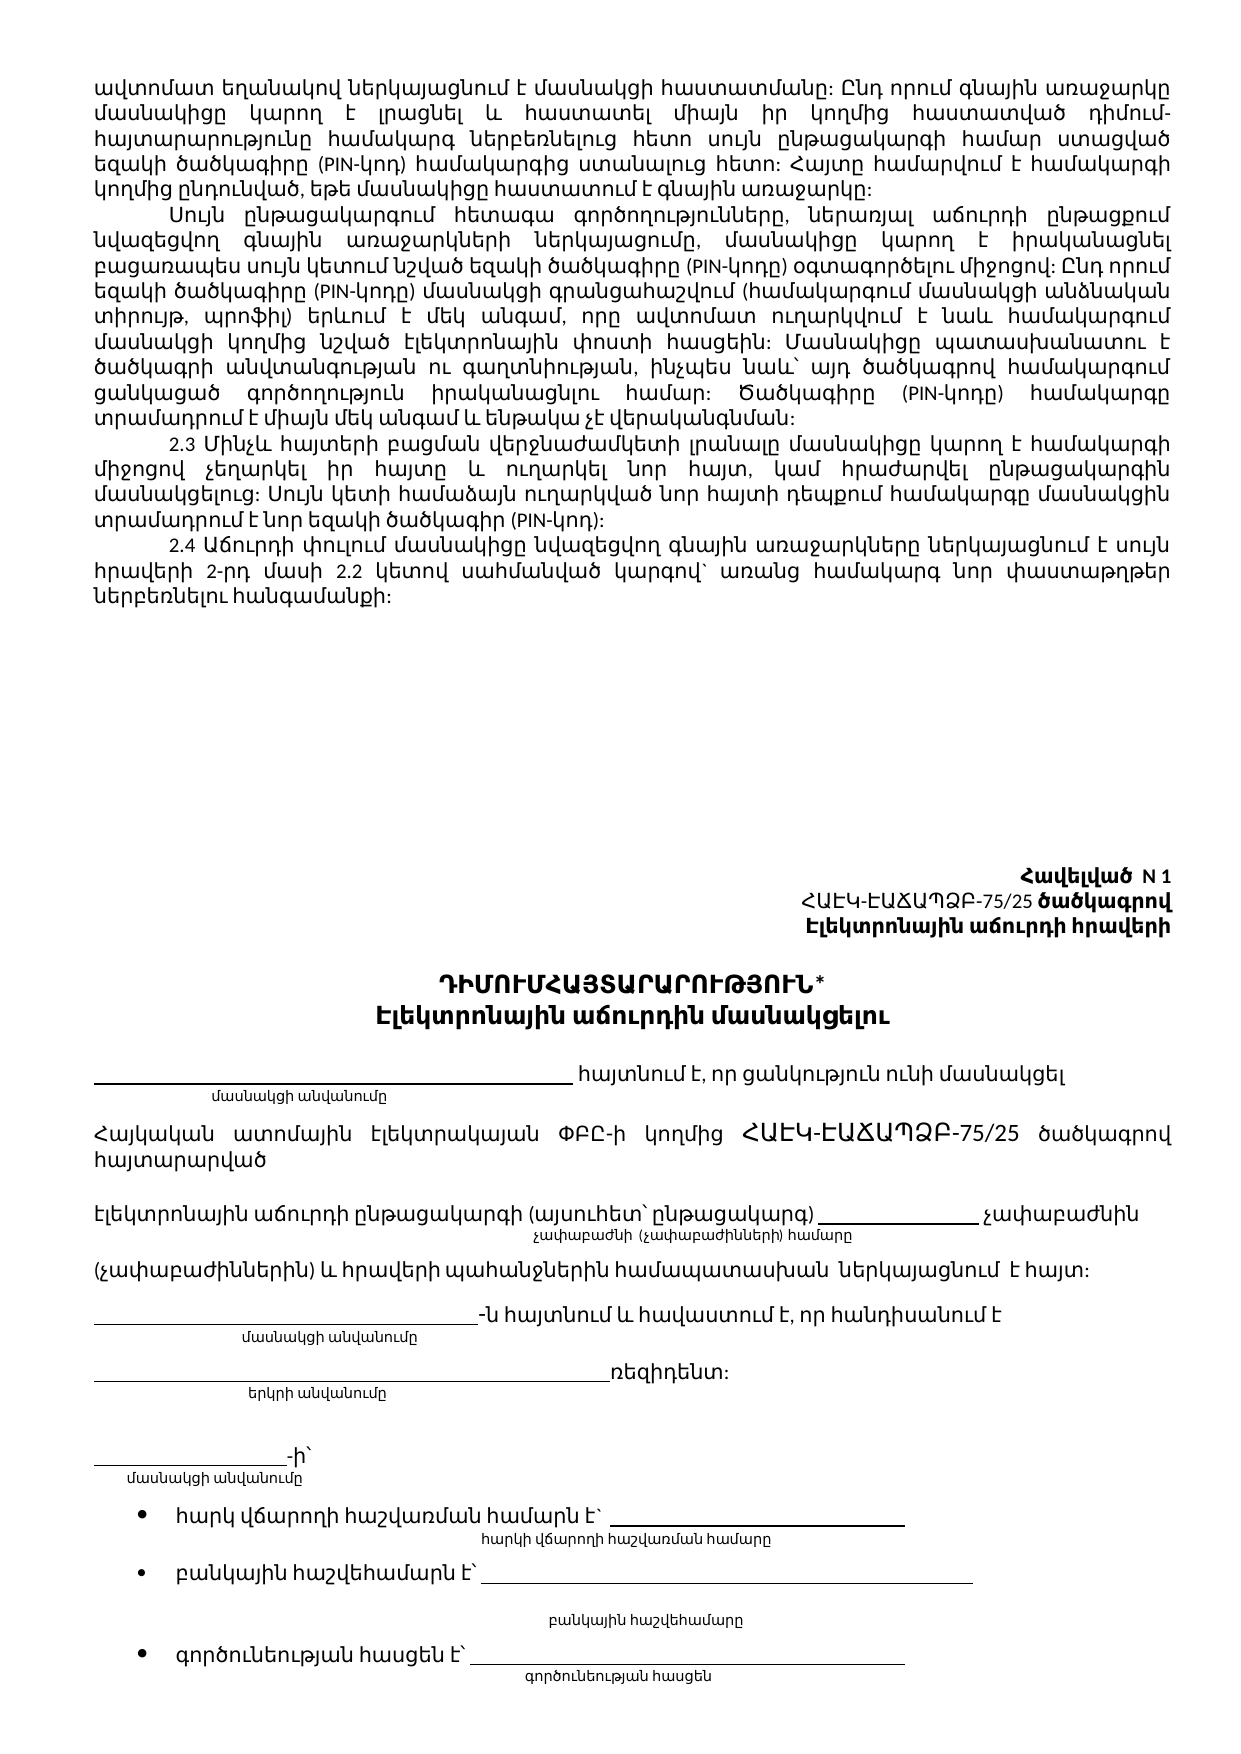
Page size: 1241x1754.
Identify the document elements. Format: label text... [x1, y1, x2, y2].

text 2.4 Աճուրդի փուլում մասնակիցը նվազեցվող գնային առաջարկները ներկայացնում է սույն հրավերի 2-րդ մասի 2.2 կետով սահմանված կարգով` առանց համակարգ նոր փաստաթղթեր ներբեռնելու հանգամանքի: [94, 532, 1171, 609]
text Սույն ընթացակարգում հետագա գործողությունները, ներառյալ աճուրդի ընթացքում նվազեցվող գնային առաջարկների ներկայացումը, մասնակիցը կարող է իրականացնել բացառապես սույն կետում նշված եզակի ծածկագիրը (PIN-կոդը) օգտագործելու միջոցով: Ընդ որում եզակի ծածկագիրը (PIN-կոդը) մասնակցի գրանցահաշվում (համակարգում մասնակցի անձնական տիրույթ, պրոֆիլ) երևում է մեկ անգամ, որը ավտոմատ ուղարկվում է նաև համակարգում մասնակցի կողմից նշված էլեկտրոնային փոստի հասցեին: Մասնակիցը պատասխանատու է ծածկագրի անվտանգության ու գաղտնիության, ինչպես նաև՝ այդ ծածկագրով համակարգում ցանկացած գործողություն իրականացնլու համար: Ծածկագիրը (PIN-կոդը) համակարգը տրամադրում է միայն մեկ անգամ և ենթակա չէ վերականգնման: [94, 202, 1171, 431]
text -ի՝ [94, 1443, 1171, 1469]
text մասնակցի անվանումը [94, 1087, 1171, 1117]
text Էլեկտրոնային աճուրդի հրավերի [94, 914, 1171, 939]
text հարկի վճարողի հաշվառման համարը [94, 1530, 1171, 1561]
list հարկ վճարողի հաշվառման համարն է` [138, 1499, 1171, 1530]
text Հայկական ատոմային էլեկտրակայան ՓԲԸ-ի կողմից ՀԱԷԿ-ԷԱՃԱՊՁԲ-75/25 ծածկագրով հայտարարված [94, 1117, 1171, 1173]
list բանկային հաշվեհամարն է՝ [138, 1561, 1171, 1611]
text երկրի անվանումը [94, 1384, 1171, 1415]
text էլեկտրոնային աճուրդի ընթացակարգի (այսուհետ՝ ընթացակարգ) չափաբաժնին [94, 1201, 1171, 1227]
text ռեզիդենտ: [94, 1359, 1171, 1384]
text չափաբաժնի (չափաբաժինների) համարը [94, 1227, 1171, 1257]
text հայտնում է, որ ցանկություն ունի մասնակցել [94, 1061, 1171, 1087]
text -ն հայտնում և հավաստում է, որ հանդիսանում է [94, 1298, 1171, 1328]
text 2.3 Մինչև հայտերի բացման վերջնաժամկետի լրանալը մասնակիցը կարող է համակարգի միջոցով չեղարկել իր հայտը և ուղարկել նոր հայտ, կամ հրաժարվել ընթացակարգին մասնակցելուց: Սույն կետի համաձայն ուղարկված նոր հայտի դեպքում համակարգը մասնակցին տրամադրում է նոր եզակի ծածկագիր (PIN-կոդ): [94, 431, 1171, 532]
text ԴԻՄՈՒՄՀԱՅՏԱՐԱՐՈՒԹՅՈՒՆ* [94, 970, 1171, 1000]
text մասնակցի անվանումը [94, 1328, 1171, 1359]
text Հավելված N 1 [94, 863, 1171, 888]
text գործունեության հասցեն [94, 1667, 1171, 1698]
text ՀԱԷԿ-ԷԱՃԱՊՁԲ-75/25 ծածկագրով [94, 888, 1171, 914]
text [94, 75, 1171, 202]
list գործունեության հասցեն է՝ [138, 1642, 1171, 1667]
text մասնակցի անվանումը [94, 1469, 1171, 1499]
text բանկային հաշվեհամարը [94, 1611, 1171, 1642]
subtitle Էլեկտրոնային աճուրդին մասնակցելու [94, 1000, 1171, 1031]
text (չափաբաժիններին) և հրավերի պահանջներին համապատասխան ներկայացնում է հայտ: [94, 1257, 1171, 1282]
